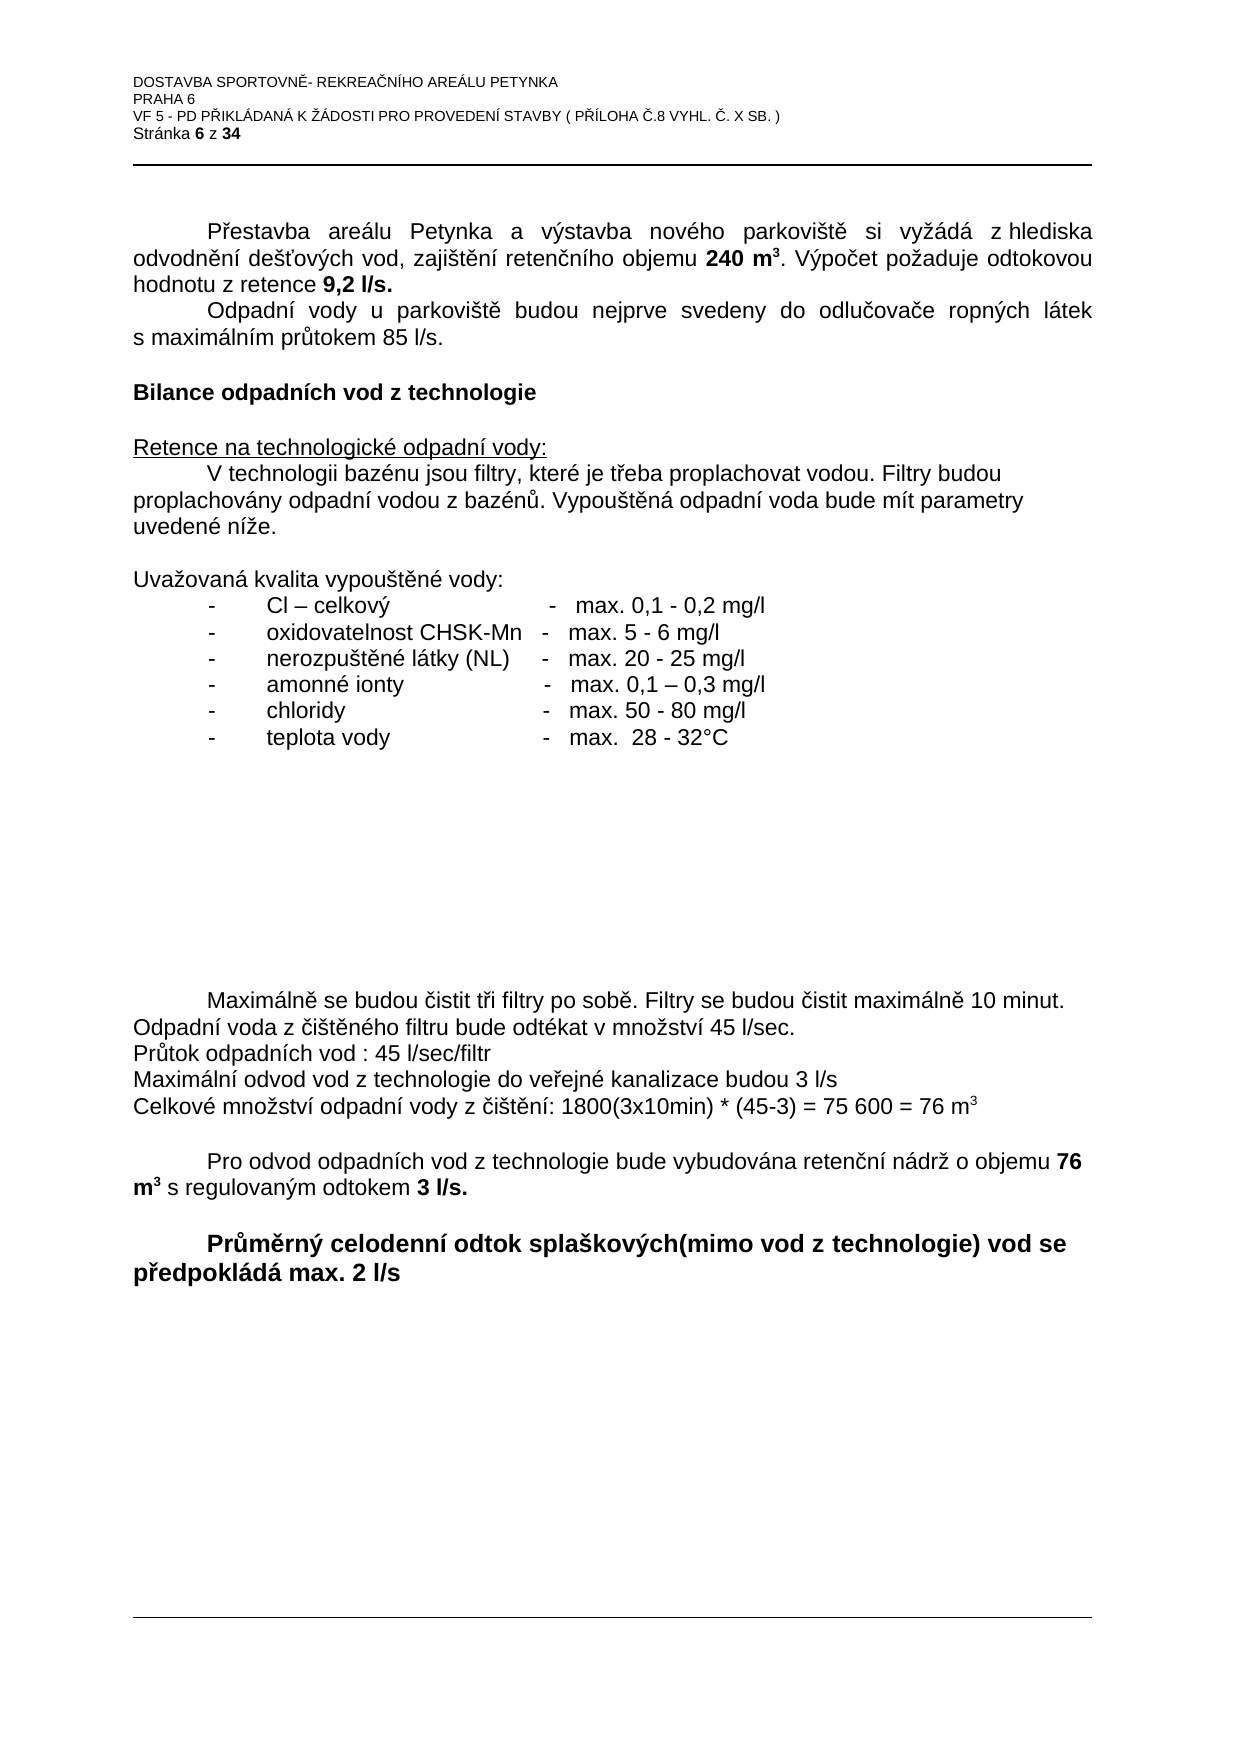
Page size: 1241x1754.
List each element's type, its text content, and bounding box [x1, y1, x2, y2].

text Uvažovaná kvalita vypouštěné vody: [133, 566, 1092, 592]
text Odpadní vody u parkoviště budou nejprve svedeny do odlučovače ropných látek s maximálním průtokem 85 l/s. [133, 297, 1092, 350]
text - teplota vody - max. 28 - [208, 724, 1092, 750]
text Maximálně se budou čistit tři filtry po sobě. Filtry se budou čistit maximálně 10 minut. [133, 987, 1092, 1014]
text Pro odvod odpadních vod z technologie bude vybudována retenční nádrž o objemu s regulovaným odtokem 3 l/s. [133, 1148, 1092, 1201]
text V technologii bazénu jsou filtry, které je třeba proplachovat vodou. Filtry budou proplachovány odpadní vodou z bazénů. Vypouštěná odpadní voda bude mít parametry uvedené níže. [133, 460, 1092, 539]
text - Cl – celkový - max. 0,1 - 0,2 mg/l [208, 592, 1092, 618]
text Odpadní voda z čištěného filtru bude odtékat v množství 45 l/sec. [133, 1014, 1092, 1040]
text Přestavba areálu Petynka a výstavba nového parkoviště si vyžádá z hlediska odvodnění dešťových vod, zajištění retenčního objemu . Výpočet požaduje odtokovou hodnotu z retence 9,2 l/s. [133, 218, 1092, 297]
text Průměrný celodenní odtok splaškových(mimo vod z technologie) vod se předpokládá max. 2 l/s [133, 1229, 1092, 1287]
text Celkové množství odpadní vody z čištění: 1800(3x10min) * (45-3) = 75 600 = [133, 1093, 1092, 1119]
text Bilance odpadních vod z technologie [133, 379, 1092, 405]
text - nerozpuštěné látky (NL) - max. 20 - 25 mg/l [208, 645, 1092, 671]
text - oxidovatelnost CHSK-Mn - max. 5 - 6 mg/l [208, 618, 1092, 645]
text Průtok odpadních vod : 45 l/sec/filtr [133, 1040, 1092, 1066]
text Maximální odvod vod z technologie do veřejné kanalizace budou 3 l/s [133, 1066, 1092, 1093]
text - amonné ionty - max. 0,1 – 0,3 mg/l [208, 671, 1092, 697]
text Retence na technologické odpadní vody: [133, 434, 1092, 460]
text - chloridy - max. 50 - 80 mg/l [208, 697, 1092, 724]
